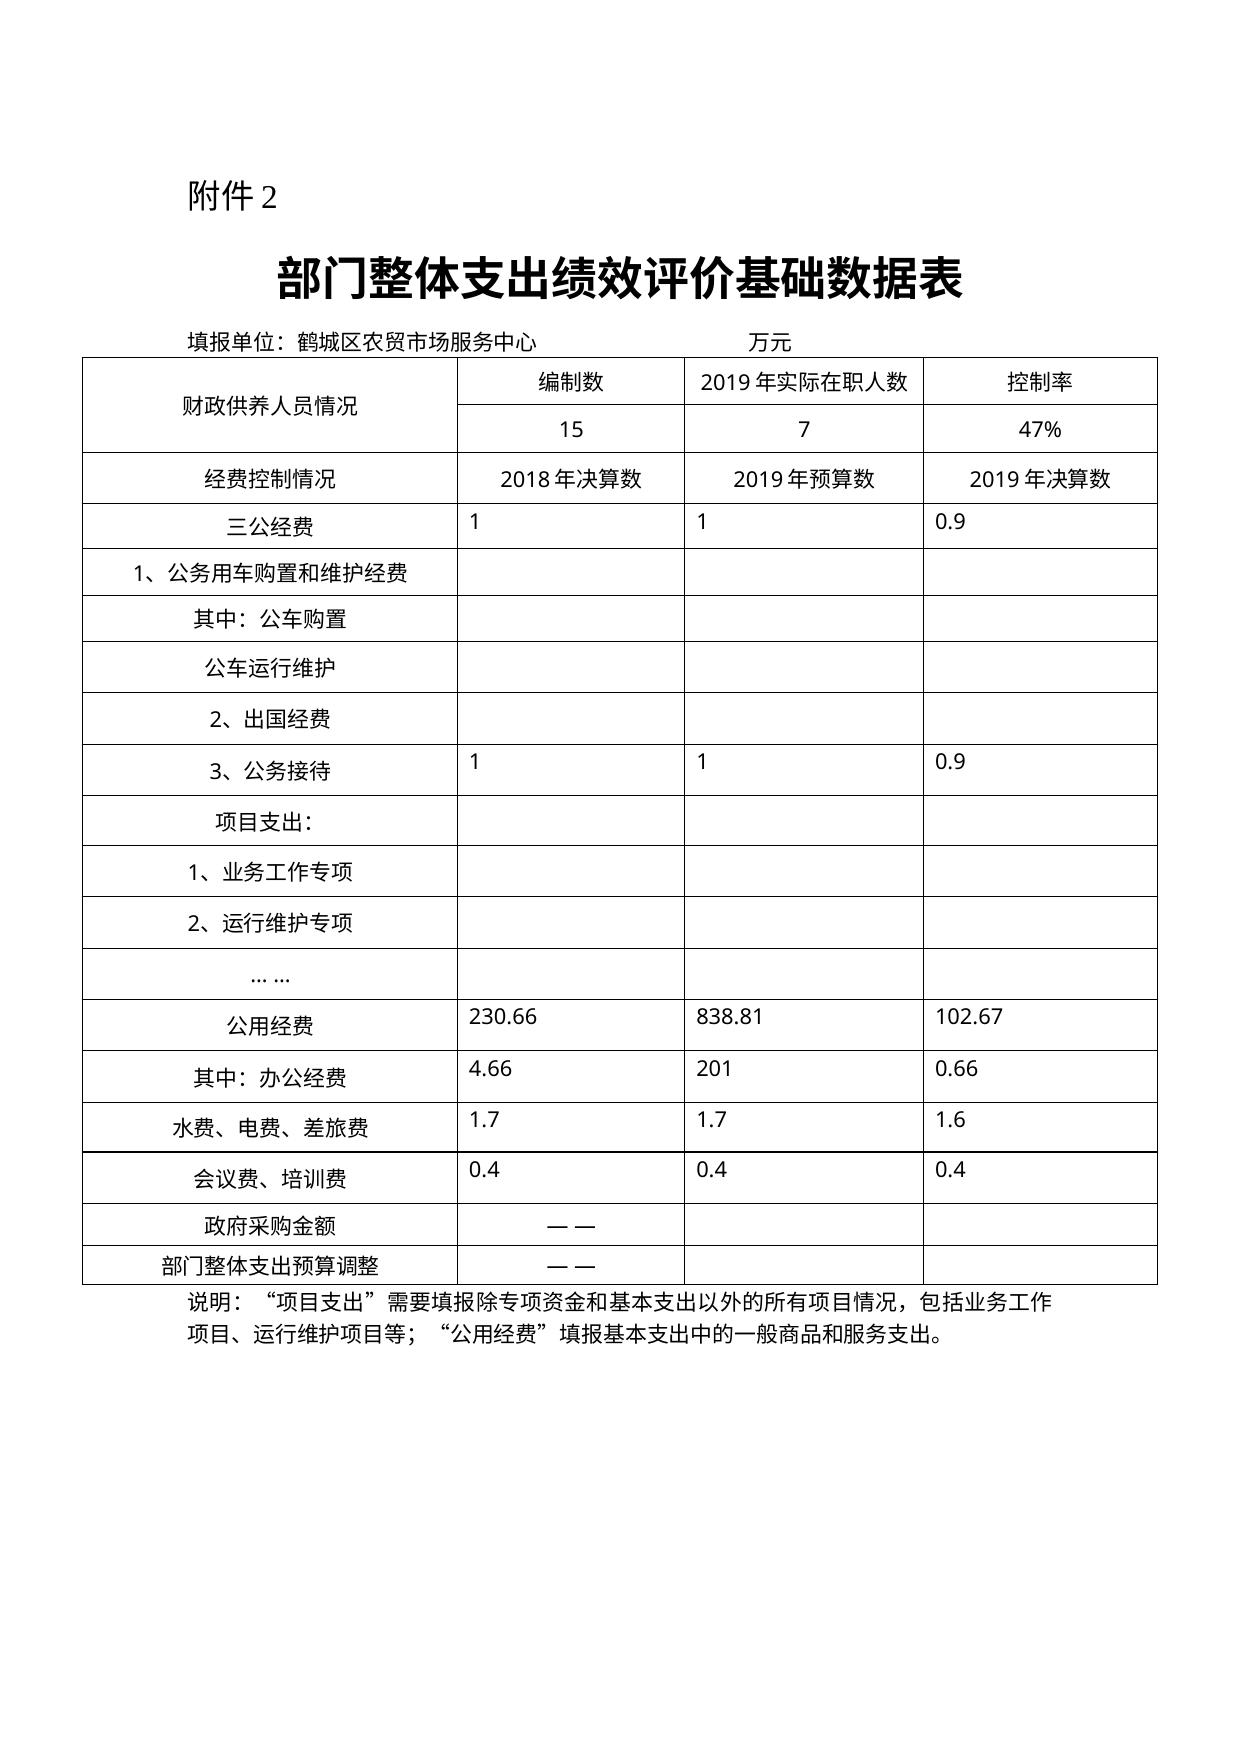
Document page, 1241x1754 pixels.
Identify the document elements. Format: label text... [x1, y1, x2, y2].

table_cell [685, 1204, 923, 1245]
table_cell 0.4 [458, 1153, 684, 1203]
table_cell 项目支出： [83, 796, 457, 844]
table_cell 其中：公车购置 [83, 596, 457, 641]
table_cell [685, 1246, 923, 1283]
table_cell [458, 846, 684, 896]
table_cell 1 [458, 504, 684, 548]
table_cell [924, 897, 1157, 947]
table_cell 47% [924, 405, 1157, 452]
table_cell [924, 642, 1157, 692]
table_cell [924, 846, 1157, 896]
table_cell [924, 693, 1157, 743]
table_cell [685, 796, 923, 844]
table_cell 4.66 [458, 1051, 684, 1102]
table_cell [458, 897, 684, 947]
table_cell [924, 1246, 1157, 1283]
table_cell — — [458, 1204, 684, 1245]
table_cell [685, 846, 923, 896]
table_cell [458, 549, 684, 595]
table_cell 2、出国经费 [83, 693, 457, 743]
table_cell [458, 596, 684, 641]
table_cell 三公经费 [83, 504, 457, 548]
table_header 编制数 [458, 358, 684, 404]
table_cell 1.6 [924, 1103, 1157, 1151]
table_cell 0.66 [924, 1051, 1157, 1102]
table_cell 公用经费 [83, 1000, 457, 1050]
text 填报单位：鹤城区农贸市场服务中心 万元 [187, 324, 1053, 357]
table_cell 政府采购金额 [83, 1204, 457, 1245]
table_cell [924, 796, 1157, 844]
table_cell [924, 596, 1157, 641]
table_cell — — [458, 1246, 684, 1283]
table_cell [924, 1204, 1157, 1245]
table_cell [924, 549, 1157, 595]
table_cell 水费、电费、差旅费 [83, 1103, 457, 1151]
table_cell 1 [458, 745, 684, 795]
table_cell 会议费、培训费 [83, 1153, 457, 1203]
table_cell 838.81 [685, 1000, 923, 1050]
table_cell 2、运行维护专项 [83, 897, 457, 947]
table_cell [685, 596, 923, 641]
table_cell [685, 642, 923, 692]
text 部门整体支出绩效评价基础数据表 [187, 227, 1053, 324]
table_cell 0.9 [924, 504, 1157, 548]
table_cell 0.9 [924, 745, 1157, 795]
table_cell [685, 949, 923, 999]
table_cell [685, 693, 923, 743]
table_cell 1、公务用车购置和维护经费 [83, 549, 457, 595]
table_cell 2019年预算数 [685, 453, 923, 503]
table_cell [458, 949, 684, 999]
text 附件2 [187, 162, 1053, 227]
table_cell 公车运行维护 [83, 642, 457, 692]
table_cell 其中：办公经费 [83, 1051, 457, 1102]
table_cell 1、业务工作专项 [83, 846, 457, 896]
table_cell [685, 897, 923, 947]
table_cell 1 [685, 745, 923, 795]
table_header 2019年实际在职人数 [685, 358, 923, 404]
table_cell … … [83, 949, 457, 999]
table_cell [685, 549, 923, 595]
text 说明：“项目支出”需要填报除专项资金和基本支出以外的所有项目情况，包括业务工作项目、运行维护项目等；“公用经费”填报基本支出中的一般商品和服务支出。 [187, 1285, 1053, 1349]
table_cell 1 [685, 504, 923, 548]
table_cell 1.7 [458, 1103, 684, 1151]
table_header 财政供养人员情况 [83, 358, 457, 452]
table_cell 102.67 [924, 1000, 1157, 1050]
table_cell 0.4 [924, 1153, 1157, 1203]
table_header 控制率 [924, 358, 1157, 404]
table_cell [458, 693, 684, 743]
table_cell 230.66 [458, 1000, 684, 1050]
table_cell 15 [458, 405, 684, 452]
table_cell 经费控制情况 [83, 453, 457, 503]
table_cell 0.4 [685, 1153, 923, 1203]
table_cell 2018年决算数 [458, 453, 684, 503]
table_cell 2019年决算数 [924, 453, 1157, 503]
table_cell 部门整体支出预算调整 [83, 1246, 457, 1283]
table_cell 201 [685, 1051, 923, 1102]
table_cell 3、公务接待 [83, 745, 457, 795]
table_cell [458, 642, 684, 692]
table_cell 7 [685, 405, 923, 452]
table_cell [458, 796, 684, 844]
table_cell [924, 949, 1157, 999]
table_cell 1.7 [685, 1103, 923, 1151]
